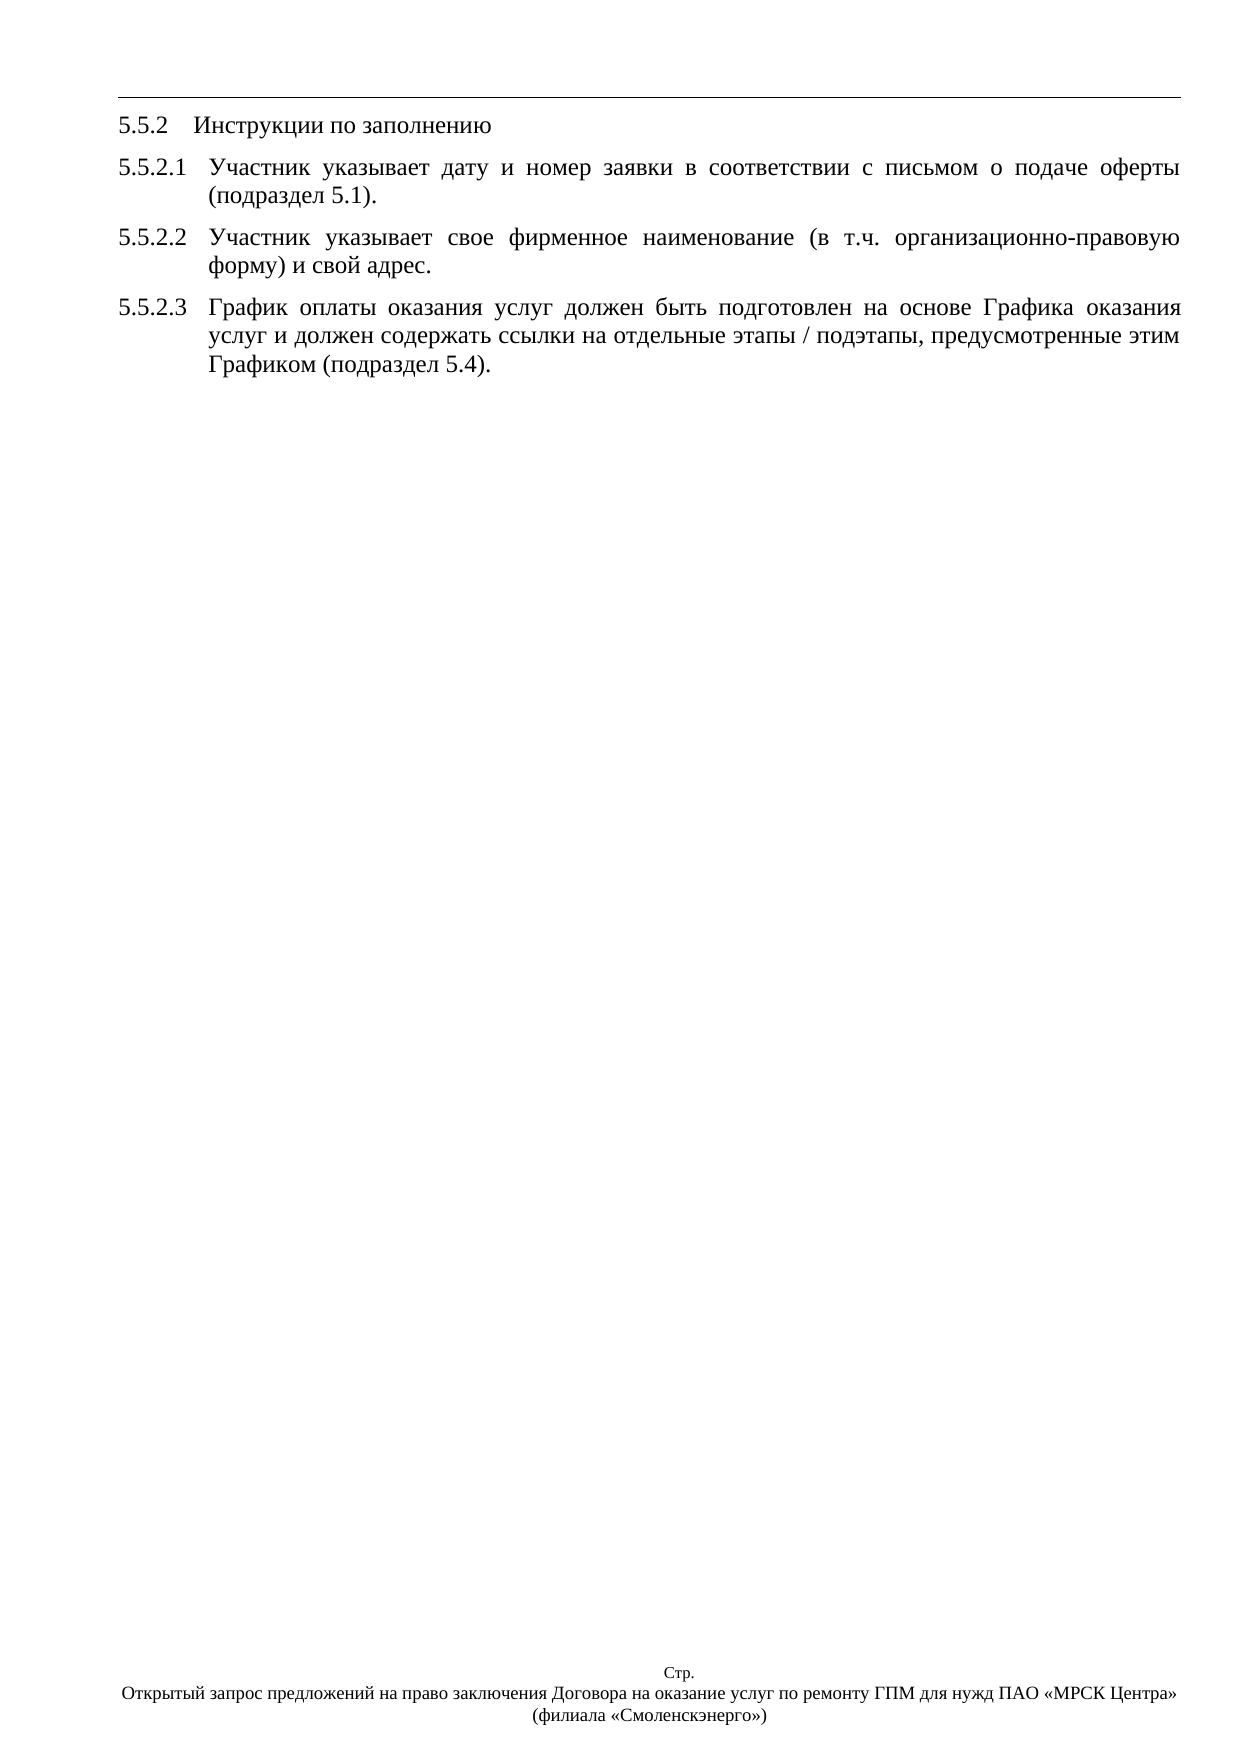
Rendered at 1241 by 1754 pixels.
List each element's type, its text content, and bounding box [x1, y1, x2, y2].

subtitle Инструкции по заполнению [118, 111, 1181, 139]
list График оплаты оказания услуг должен быть подготовлен на основе Графика оказания услуг и должен содержать ссылки на отдельные этапы / подэтапы, предусмотренные этим Графиком (подраздел 5.4). [118, 292, 1181, 378]
list Участник указывает дату и номер заявки в соответствии с письмом о подаче оферты (подраздел 5.1). [118, 152, 1181, 209]
list Участник указывает свое фирменное наименование (в т.ч. организационно-правовую форму) и свой адрес. [118, 222, 1181, 279]
